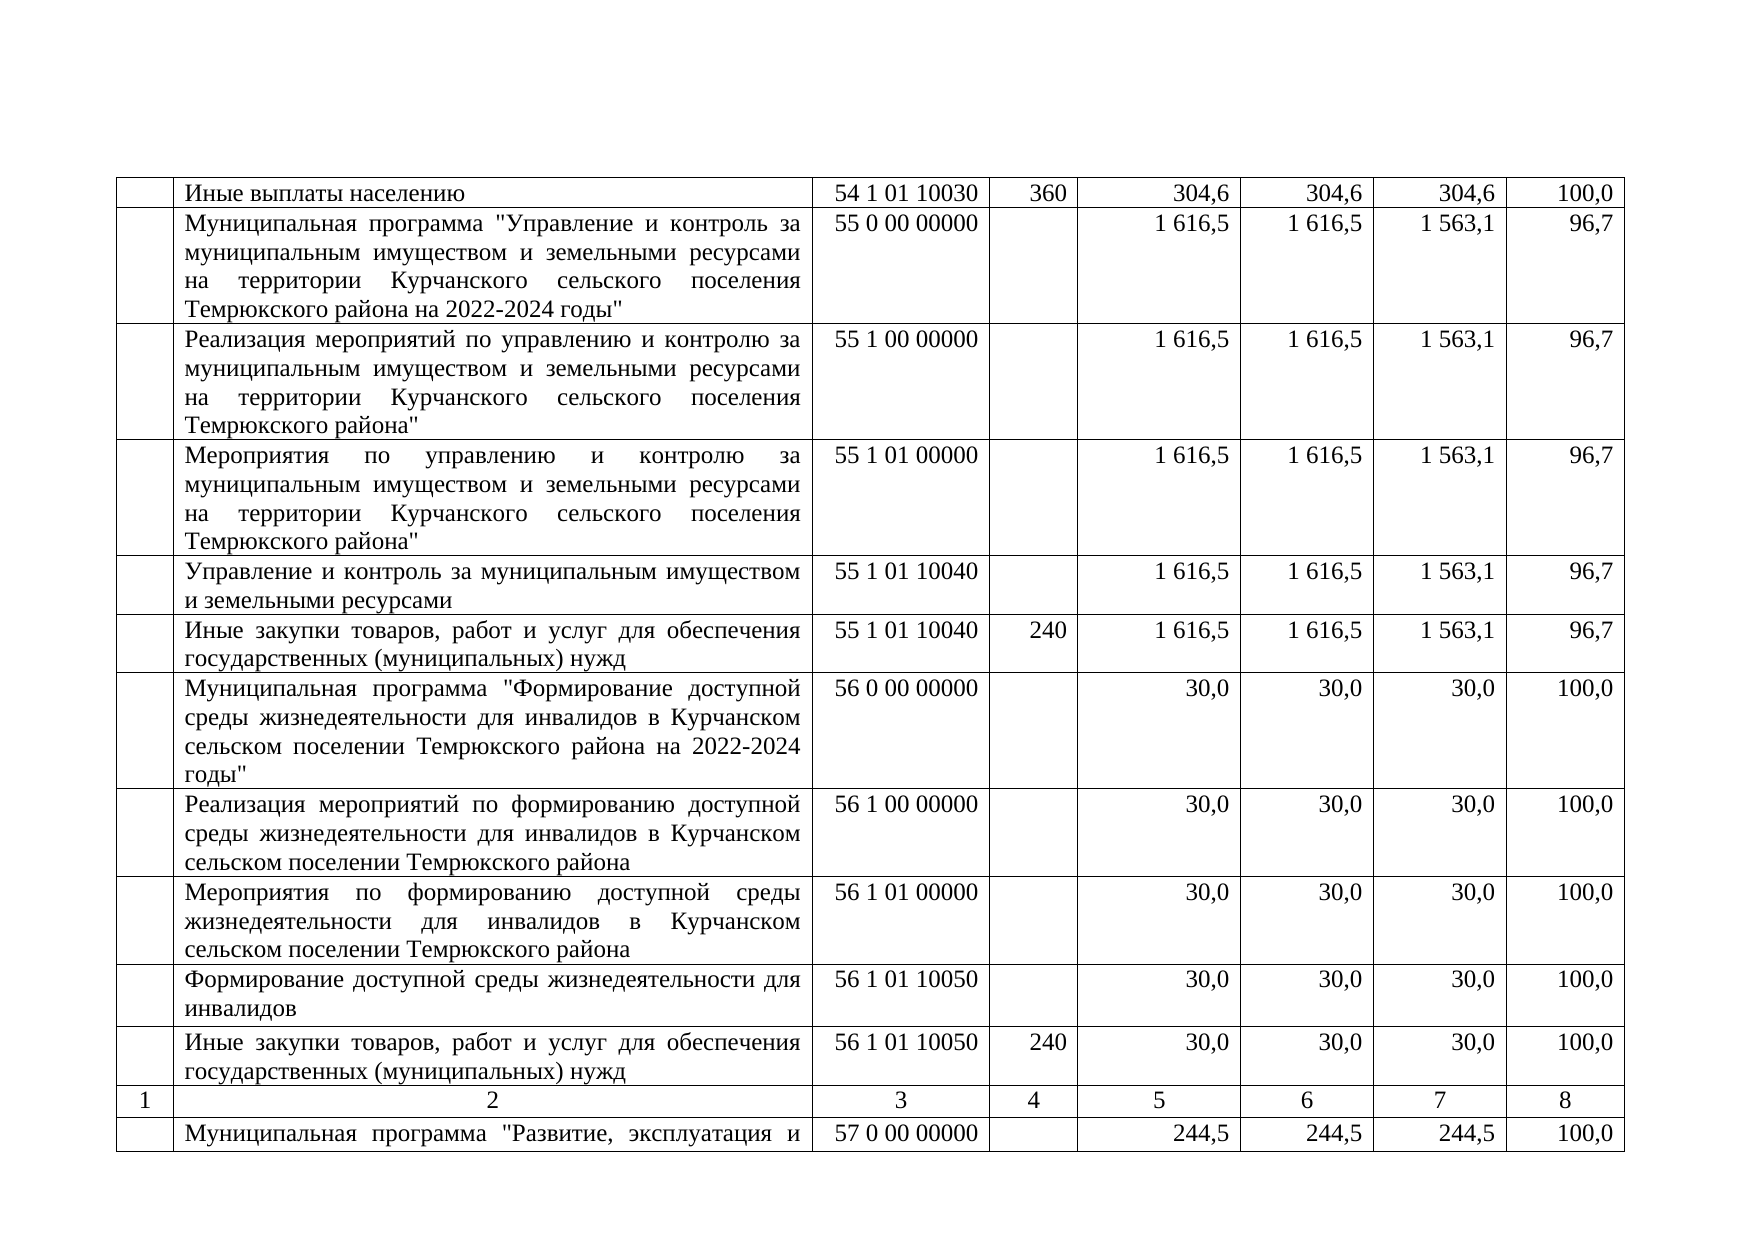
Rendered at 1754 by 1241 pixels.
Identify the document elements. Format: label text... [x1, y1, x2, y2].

table_cell 96,7 [1507, 556, 1624, 614]
table_cell Реализация мероприятий по формированию доступной среды жизнедеятельности для инвалидов в Курчанском сельском поселении Темрюкского района [174, 789, 812, 876]
table_cell 30,0 [1374, 1027, 1506, 1084]
table_cell 30,0 [1374, 965, 1506, 1026]
table_cell [990, 965, 1077, 1026]
table_cell 1 [117, 1086, 173, 1117]
table_cell 6 [1241, 1086, 1373, 1117]
table_cell Управление и контроль за муниципальным имуществом и земельными ресурсами [174, 556, 812, 614]
table_cell 96,7 [1507, 324, 1624, 439]
table_cell 30,0 [1078, 1027, 1240, 1084]
table_cell 1 616,5 [1078, 324, 1240, 439]
table_cell 56 1 00 00000 [813, 789, 989, 876]
table_cell 56 1 01 10050 [813, 965, 989, 1026]
table_cell 55 0 00 00000 [813, 208, 989, 323]
table_cell 1 563,1 [1374, 556, 1506, 614]
table_cell 304,6 [1241, 178, 1373, 207]
table_cell Иные закупки товаров, работ и услуг для обеспечения государственных (муниципальных) нужд [174, 615, 812, 672]
table_cell 1 616,5 [1241, 440, 1373, 555]
table_cell 56 1 01 10050 [813, 1027, 989, 1084]
table_cell 244,5 [1078, 1118, 1240, 1151]
table_cell 1 563,1 [1374, 440, 1506, 555]
table_cell Мероприятия по управлению и контролю за муниципальным имуществом и земельными ресурсами на территории Курчанского сельского поселения Темрюкского района" [174, 440, 812, 555]
table_cell 304,6 [1374, 178, 1506, 207]
table_cell Иные выплаты населению [174, 178, 812, 207]
table_cell 1 616,5 [1241, 615, 1373, 672]
table_cell 1 616,5 [1078, 208, 1240, 323]
table_cell 54 1 01 10030 [813, 178, 989, 207]
table_cell [117, 440, 173, 555]
table_cell 7 [1374, 1086, 1506, 1117]
table_cell 1 563,1 [1374, 324, 1506, 439]
table_cell 1 616,5 [1241, 556, 1373, 614]
table_cell [990, 556, 1077, 614]
table_cell 100,0 [1507, 178, 1624, 207]
table_cell [990, 440, 1077, 555]
table_cell 100,0 [1507, 673, 1624, 788]
table_cell Мероприятия по формированию доступной среды жизнедеятельности для инвалидов в Курчанском сельском поселении Темрюкского района [174, 877, 812, 963]
table_cell 8 [1507, 1086, 1624, 1117]
table_cell 30,0 [1374, 877, 1506, 963]
table_cell 3 [813, 1086, 989, 1117]
table_cell [990, 673, 1077, 788]
table_cell 5 [1078, 1086, 1240, 1117]
table_cell 30,0 [1241, 965, 1373, 1026]
table_cell 1 616,5 [1241, 324, 1373, 439]
table_cell 30,0 [1078, 965, 1240, 1026]
table_cell [990, 208, 1077, 323]
table_cell 30,0 [1374, 789, 1506, 876]
table_cell 1 563,1 [1374, 615, 1506, 672]
table_cell 100,0 [1507, 965, 1624, 1026]
table_cell 30,0 [1078, 877, 1240, 963]
table_cell 30,0 [1078, 673, 1240, 788]
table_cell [174, 1118, 812, 1151]
table_cell 4 [990, 1086, 1077, 1117]
table_cell 1 563,1 [1374, 208, 1506, 323]
table_cell 30,0 [1241, 877, 1373, 963]
table_cell 1 616,5 [1078, 615, 1240, 672]
table_cell 55 1 01 10040 [813, 556, 989, 614]
table_cell 100,0 [1507, 1027, 1624, 1084]
table_cell 30,0 [1241, 673, 1373, 788]
table_cell Муниципальная программа "Формирование доступной среды жизнедеятельности для инвалидов в Курчанском сельском поселении Темрюкского района на 2022-2024 годы" [174, 673, 812, 788]
table_cell 96,7 [1507, 208, 1624, 323]
table_cell [990, 877, 1077, 963]
table_cell [117, 1118, 173, 1151]
table_cell 304,6 [1078, 178, 1240, 207]
table_cell 96,7 [1507, 615, 1624, 672]
table_cell 57 0 00 00000 [813, 1118, 989, 1151]
table_cell 55 1 00 00000 [813, 324, 989, 439]
table_cell 55 1 01 00000 [813, 440, 989, 555]
table_cell 96,7 [1507, 440, 1624, 555]
table_cell [117, 965, 173, 1026]
table_cell 55 1 01 10040 [813, 615, 989, 672]
table_cell [117, 615, 173, 672]
table_cell 30,0 [1374, 673, 1506, 788]
table_cell 30,0 [1241, 1027, 1373, 1084]
table_cell [117, 877, 173, 963]
table_cell 1 616,5 [1078, 556, 1240, 614]
table_cell [990, 324, 1077, 439]
table_cell 100,0 [1507, 1118, 1624, 1151]
table_cell 1 616,5 [1241, 208, 1373, 323]
table_cell 360 [990, 178, 1077, 207]
table_cell Формирование доступной среды жизнедеятельности для инвалидов [174, 965, 812, 1026]
table_cell 1 616,5 [1078, 440, 1240, 555]
table_cell 244,5 [1241, 1118, 1373, 1151]
table_cell 2 [174, 1086, 812, 1117]
table_cell 100,0 [1507, 789, 1624, 876]
table_cell Иные закупки товаров, работ и услуг для обеспечения государственных (муниципальных) нужд [174, 1027, 812, 1084]
table_cell 244,5 [1374, 1118, 1506, 1151]
table_cell [117, 673, 173, 788]
table_cell [117, 1027, 173, 1084]
table_cell 56 0 00 00000 [813, 673, 989, 788]
table_cell [117, 789, 173, 876]
table_cell 240 [990, 615, 1077, 672]
table_cell 30,0 [1241, 789, 1373, 876]
table_cell [990, 1118, 1077, 1151]
table_cell [117, 324, 173, 439]
table_cell [117, 556, 173, 614]
table_cell Муниципальная программа "Управление и контроль за муниципальным имуществом и земельными ресурсами на территории Курчанского сельского поселения Темрюкского района на 2022-2024 годы" [174, 208, 812, 323]
table_cell Реализация мероприятий по управлению и контролю за муниципальным имуществом и земельными ресурсами на территории Курчанского сельского поселения Темрюкского района" [174, 324, 812, 439]
table_cell 240 [990, 1027, 1077, 1084]
table_cell 56 1 01 00000 [813, 877, 989, 963]
table_cell [990, 789, 1077, 876]
table_cell 100,0 [1507, 877, 1624, 963]
table_cell [117, 178, 173, 207]
table_cell [117, 208, 173, 323]
table_cell 30,0 [1078, 789, 1240, 876]
